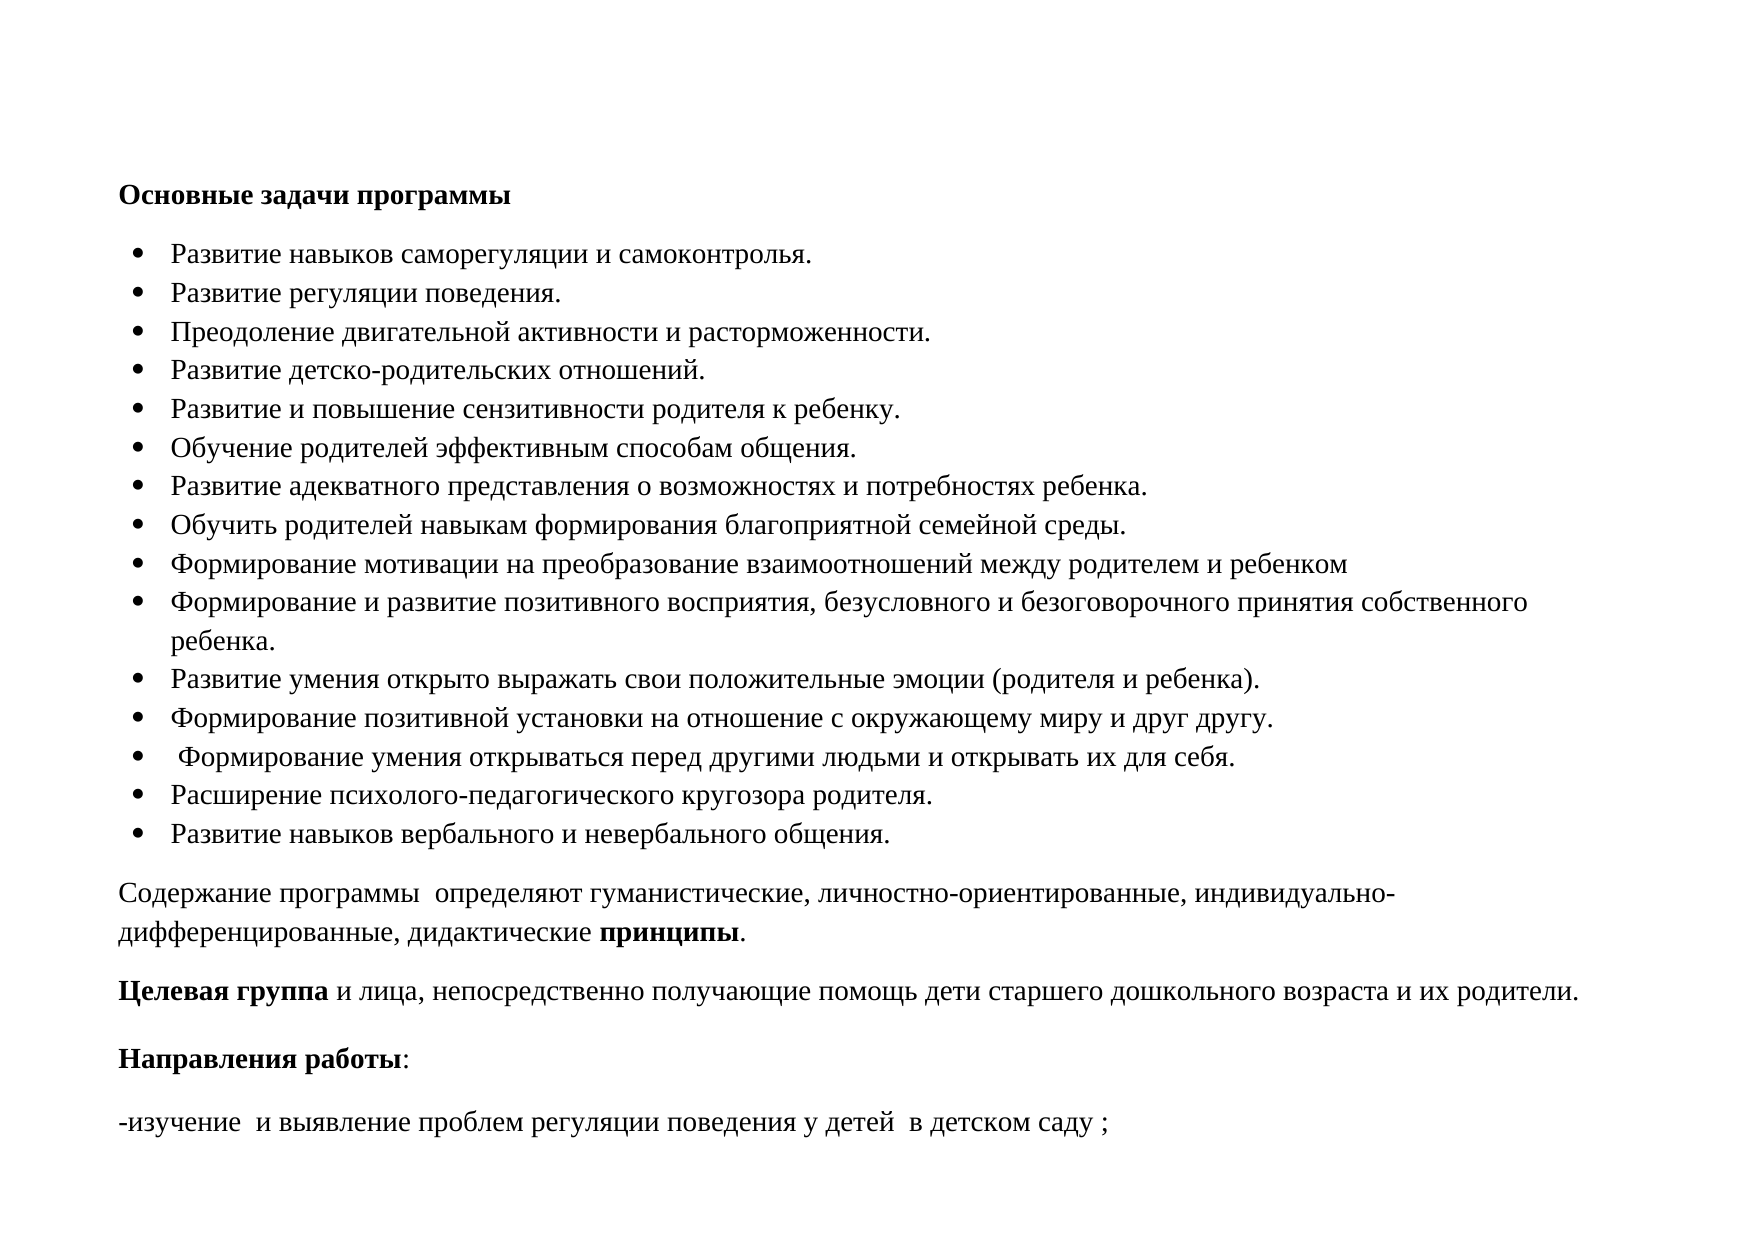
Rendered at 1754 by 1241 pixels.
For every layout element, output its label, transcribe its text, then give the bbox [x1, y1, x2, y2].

list Формирование умения открываться перед другими людьми и открывать их для себя. [133, 739, 1636, 772]
list Формирование позитивной установки на отношение с окружающему миру и друг другу. [133, 700, 1636, 734]
text -изучение и выявление проблем регуляции поведения у детей в детском саду ; [118, 1104, 1636, 1137]
list Развитие и повышение сензитивности родителя к ребенку. [133, 391, 1636, 425]
list Развитие детско-родительских отношений. [133, 352, 1636, 386]
list Расширение психолого-педагогического кругозора родителя. [133, 777, 1636, 811]
list Формирование мотивации на преобразование взаимоотношений между родителем и ребенком [133, 546, 1636, 579]
text Целевая группа и лица, непосредственно получающие помощь дети старшего дошкольного возраста и их родители. [118, 973, 1636, 1007]
text Направления работы: [118, 1041, 1636, 1075]
list Развитие навыков вербального и невербального общения. [133, 816, 1636, 850]
text Основные задачи программы [118, 177, 1636, 211]
list Развитие умения открыто выражать свои положительные эмоции (родителя и ребенка). [133, 662, 1636, 695]
list Преодоление двигательной активности и расторможенности. [133, 314, 1636, 347]
list Развитие адекватного представления о возможностях и потребностях ребенка. [133, 468, 1636, 502]
list Развитие регуляции поведения. [133, 275, 1636, 309]
text Содержание программы определяют гуманистические, личностно-ориентированные, индивидуально-дифференцированные, дидактические принципы. [118, 876, 1636, 948]
list Обучить родителей навыкам формирования благоприятной семейной среды. [133, 507, 1636, 541]
list Формирование и развитие позитивного восприятия, безусловного и безоговорочного принятия собственного ребенка. [133, 584, 1636, 657]
list Развитие навыков саморегуляции и самоконтролья. [133, 237, 1636, 270]
list Обучение родителей эффективным способам общения. [133, 430, 1636, 463]
